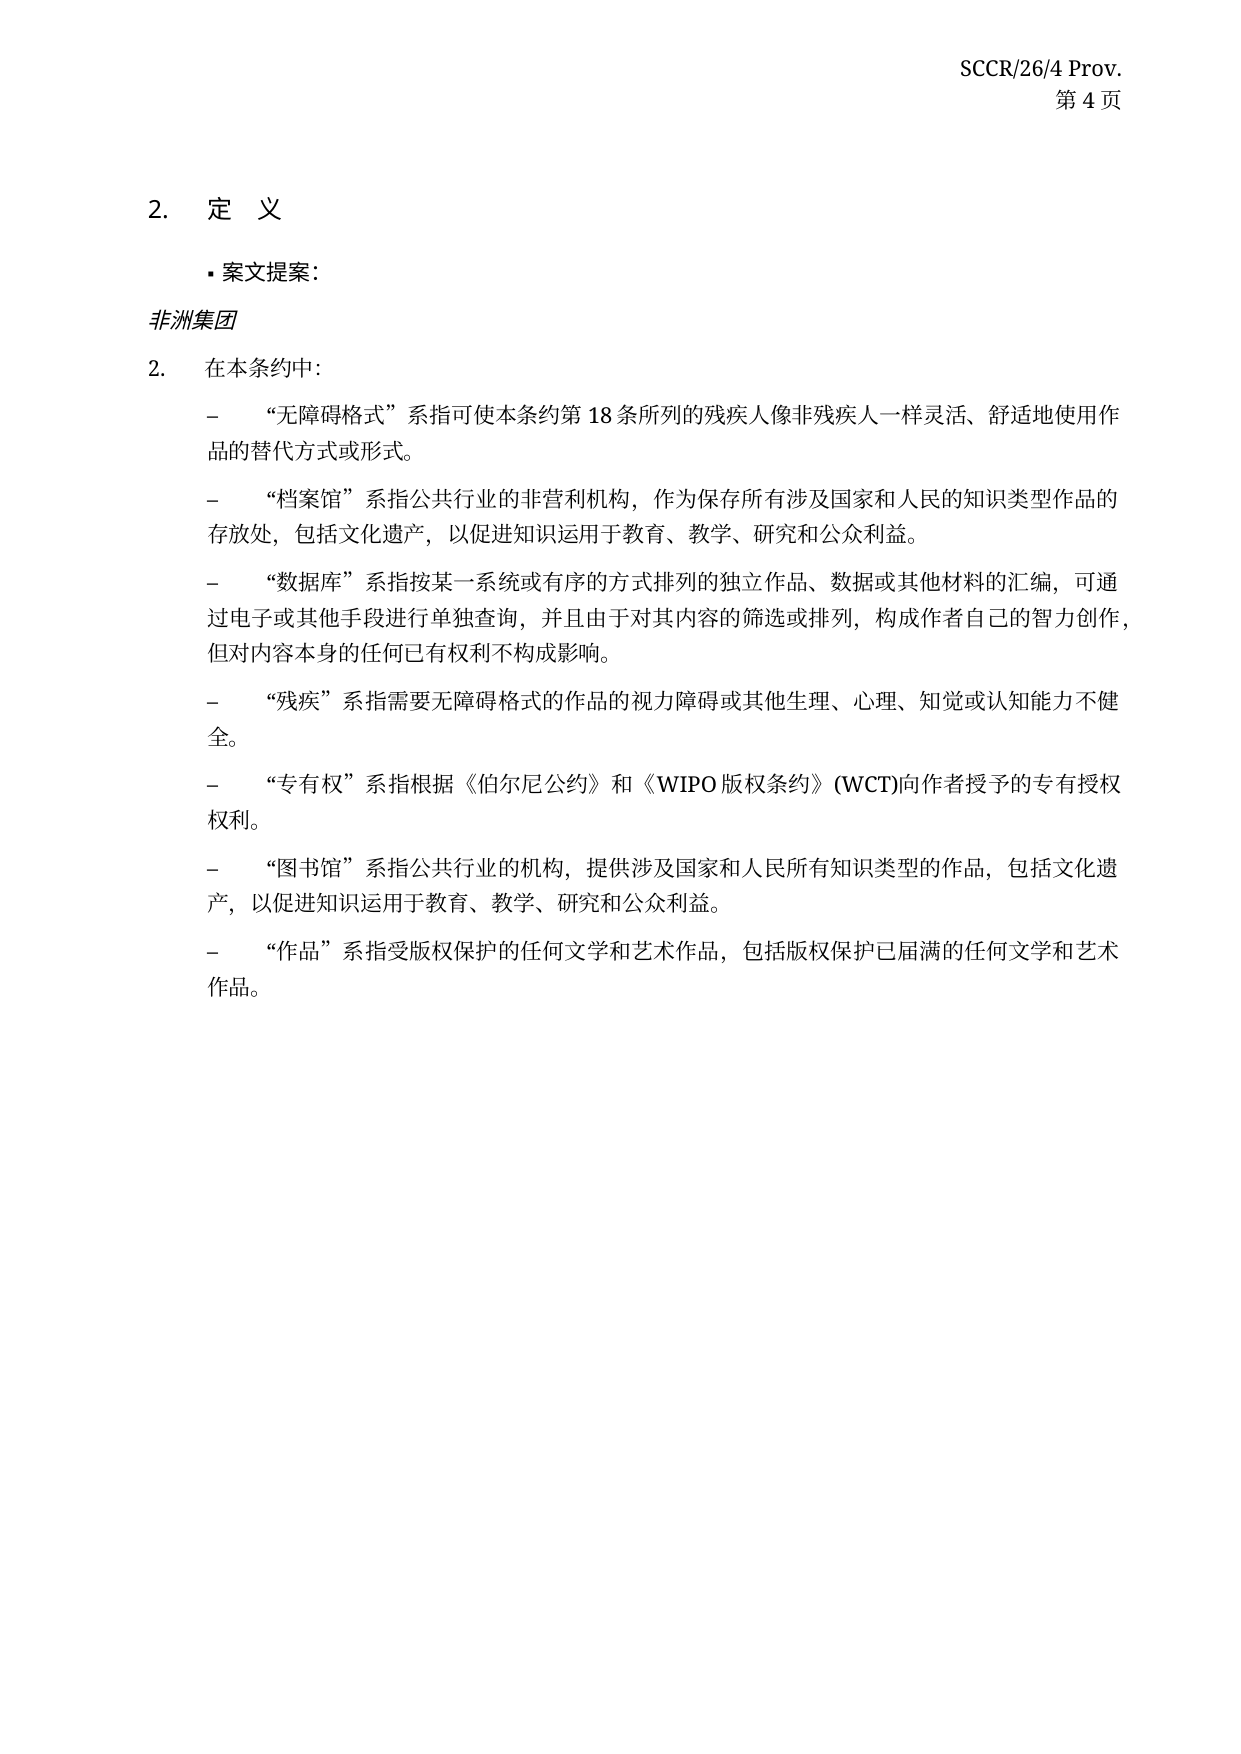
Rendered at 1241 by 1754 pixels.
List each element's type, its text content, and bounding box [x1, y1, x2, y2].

text – “作品”系指受版权保护的任何文学和艺术作品，包括版权保护已届满的任何文学和艺术作品。 [207, 930, 1122, 1001]
text – “专有权”系指根据《伯尔尼公约》和《WIPO版权条约》(WCT)向作者授予的专有授权权利。 [207, 764, 1122, 834]
text – “数据库”系指按某一系统或有序的方式排列的独立作品、数据或其他材料的汇编，可通过电子或其他手段进行单独查询，并且由于对其内容的筛选或排列，构成作者自己的智力创作，但对内容本身的任何已有权利不构成影响。 [207, 562, 1122, 668]
text 非洲集团 [148, 299, 1122, 334]
text – “无障碍格式”系指可使本条约第18条所列的残疾人像非残疾人一样灵活、舒适地使用作品的替代方式或形式。 [207, 395, 1122, 466]
text – “图书馆”系指公共行业的机构，提供涉及国家和人民所有知识类型的作品，包括文化遗产，以促进知识运用于教育、教学、研究和公众利益。 [207, 847, 1122, 918]
text 2. 定 义 [148, 190, 1122, 226]
text – “残疾”系指需要无障碍格式的作品的视力障碍或其他生理、心理、知觉或认知能力不健全。 [207, 680, 1122, 751]
list 案文提案： [207, 251, 1122, 287]
text . 在本条约中： [148, 347, 1122, 382]
text – “档案馆”系指公共行业的非营利机构，作为保存所有涉及国家和人民的知识类型作品的存放处，包括文化遗产，以促进知识运用于教育、教学、研究和公众利益。 [207, 478, 1122, 549]
